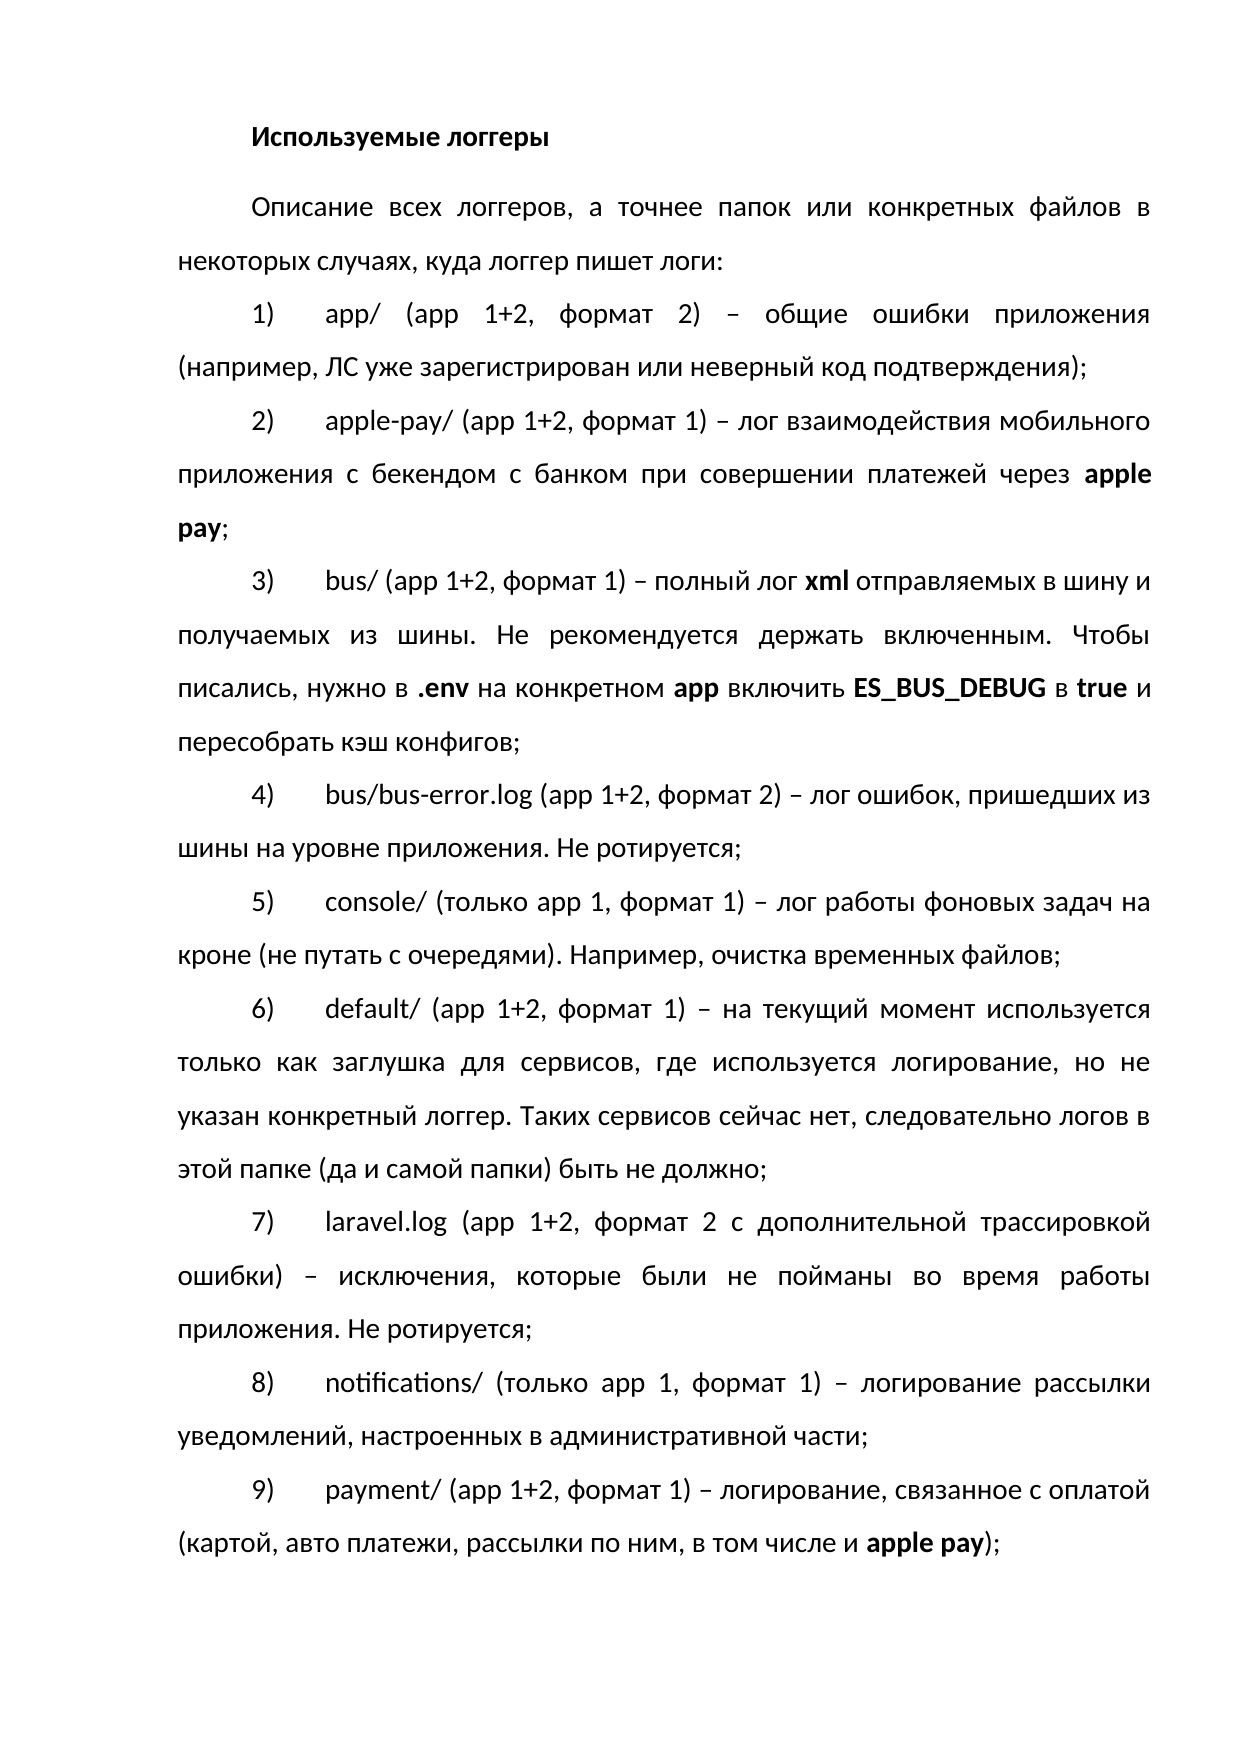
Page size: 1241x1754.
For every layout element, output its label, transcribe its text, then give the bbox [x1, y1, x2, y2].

text 2) apple-pay/ (app 1+2, формат 1) – лог взаимодействия мобильного приложения с бекендом с банком при совершении платежей через apple pay; [177, 402, 1152, 544]
text 7) laravel.log (app 1+2, формат 2 с дополнительной трассировкой ошибки) – исключения, которые были не пойманы во время работы приложения. Не ротируется; [177, 1203, 1152, 1346]
text 3) bus/ (app 1+2, формат 1) – полный лог xml отправляемых в шину и получаемых из шины. Не рекомендуется держать включенным. Чтобы писались, нужно в .env на конкретном app включить ES_BUS_DEBUG в true и пересобрать кэш конфигов; [177, 562, 1152, 758]
text 8) notifications/ (только app 1, формат 1) – логирование рассылки уведомлений, настроенных в административной части; [177, 1364, 1152, 1453]
text 6) default/ (app 1+2, формат 1) – на текущий момент используется только как заглушка для сервисов, где используется логирование, но не указан конкретный логгер. Таких сервисов сейчас нет, следовательно логов в этой папке (да и самой папки) быть не должно; [177, 990, 1152, 1186]
text 5) console/ (только app 1, формат 1) – лог работы фоновых задач на кроне (не путать с очередями). Например, очистка временных файлов; [177, 883, 1152, 972]
text 4) bus/bus-error.log (app 1+2, формат 2) – лог ошибок, пришедших из шины на уровне приложения. Не ротируется; [177, 776, 1152, 865]
text Описание всех логгеров, а точнее папок или конкретных файлов в некоторых случаях, куда логгер пишет логи: [177, 188, 1152, 277]
text 1) app/ (app 1+2, формат 2) – общие ошибки приложения (например, ЛС уже зарегистрирован или неверный код подтверждения); [177, 295, 1152, 384]
text 9) payment/ (app 1+2, формат 1) – логирование, связанное с оплатой (картой, авто платежи, рассылки по ним, в том числе и apple pay); [177, 1471, 1152, 1560]
text Используемые логгеры [177, 118, 1152, 154]
